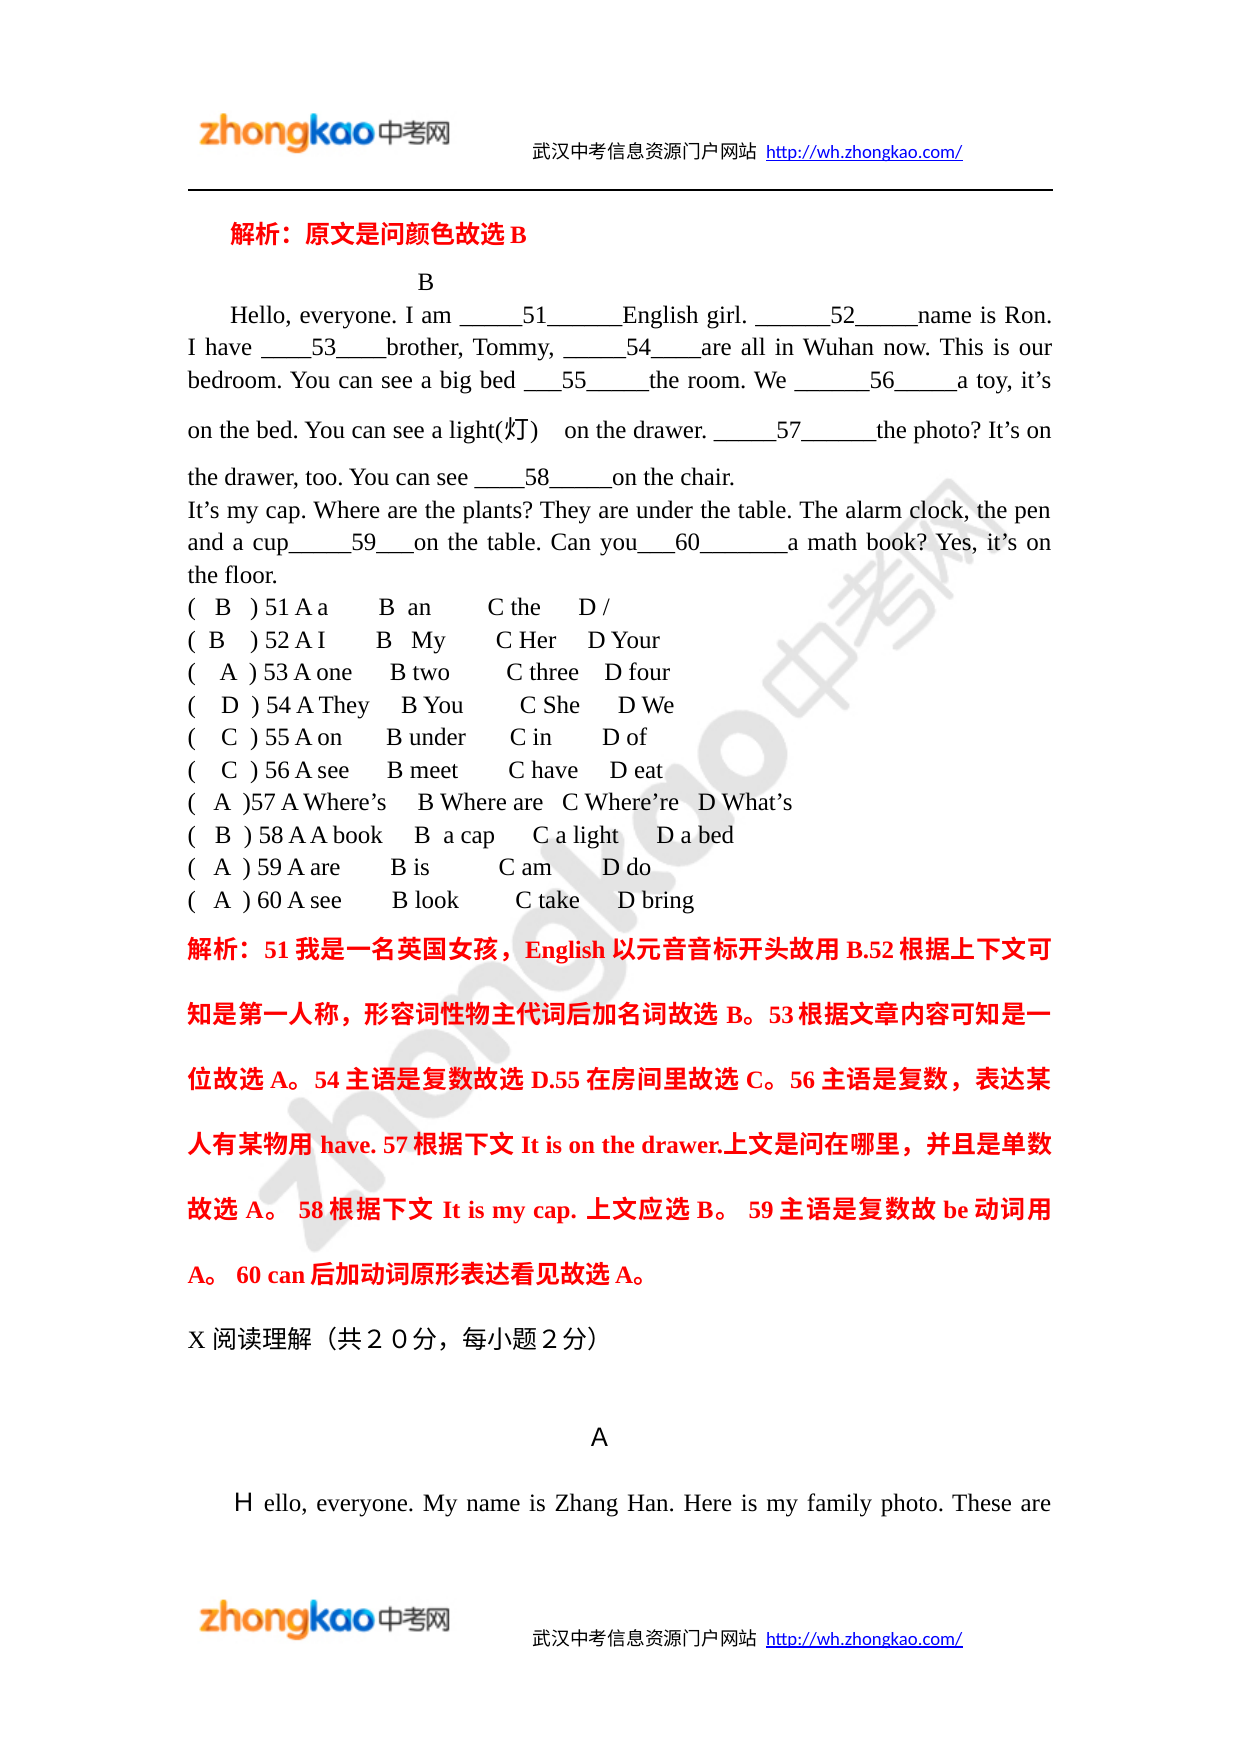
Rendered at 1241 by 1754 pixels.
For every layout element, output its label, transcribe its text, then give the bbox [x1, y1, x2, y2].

text 解析：原文是问颜色故选B [187, 200, 1053, 265]
text ( A ) 60 A see B look C take D bring [187, 883, 1053, 915]
text B [187, 265, 1053, 298]
text ( C ) 55 A on B under C in D of [187, 720, 1053, 753]
text ( D ) 54 A They B You C She D We [187, 688, 1053, 720]
text ( A ) 53 A one B two C three D four [187, 655, 1053, 688]
text ( B ) 51 A a B an C the D / [187, 590, 1053, 623]
text Hello, everyone. I am _____51______English girl. ______52_____name is Ron. I have ____53____brother, Tommy, _____54____are all in Wuhan now. This is our bedroom. You can see a big bed ___55_____the room. We ______56_____a toy, it’s on the bed. You can see a light(灯) on the drawer. _____57______the photo? It’s on the drawer, too. You can see ____58_____on the chair. [187, 298, 1053, 493]
text ( B ) 52 A I B My C Her D Your [187, 623, 1053, 655]
text Ａ [187, 1403, 1053, 1468]
text ( B ) 58 A A book B a cap C a light D a bed [187, 818, 1053, 850]
picture [187, 1575, 469, 1646]
text ( C ) 56 A see B meet C have D eat [187, 753, 1053, 785]
text X 阅读理解（共２０分，每小题２分） [187, 1305, 1053, 1370]
text It’s my cap. Where are the plants? They are under the table. The alarm clock, the pen and a cup_____59___on the table. Can you___60_______a math book? Yes, it’s on the floor. [187, 493, 1053, 590]
text 解析：51我是一名英国女孩，English以元音音标开头故用B.52根据上下文可知是第一人称，形容词性物主代词后加名词故选B。53根据文章内容可知是一位故选A。54主语是复数故选D.55在房间里故选C。56主语是复数，表达某人有某物用 have. 57根据下文 It is on the drawer.上文是问在哪里，并且是单数故选A。 58根据下文 It is my cap. 上文应选B。 59主语是复数故be动词用A。 60 can后加动词原形表达看见故选A。 [187, 915, 1053, 1305]
text ( A )57 A Where’s B Where are C Where’re D What’s [187, 785, 1053, 818]
text ( A ) 59 A are B is C am D do [187, 850, 1053, 883]
picture [187, 88, 469, 159]
